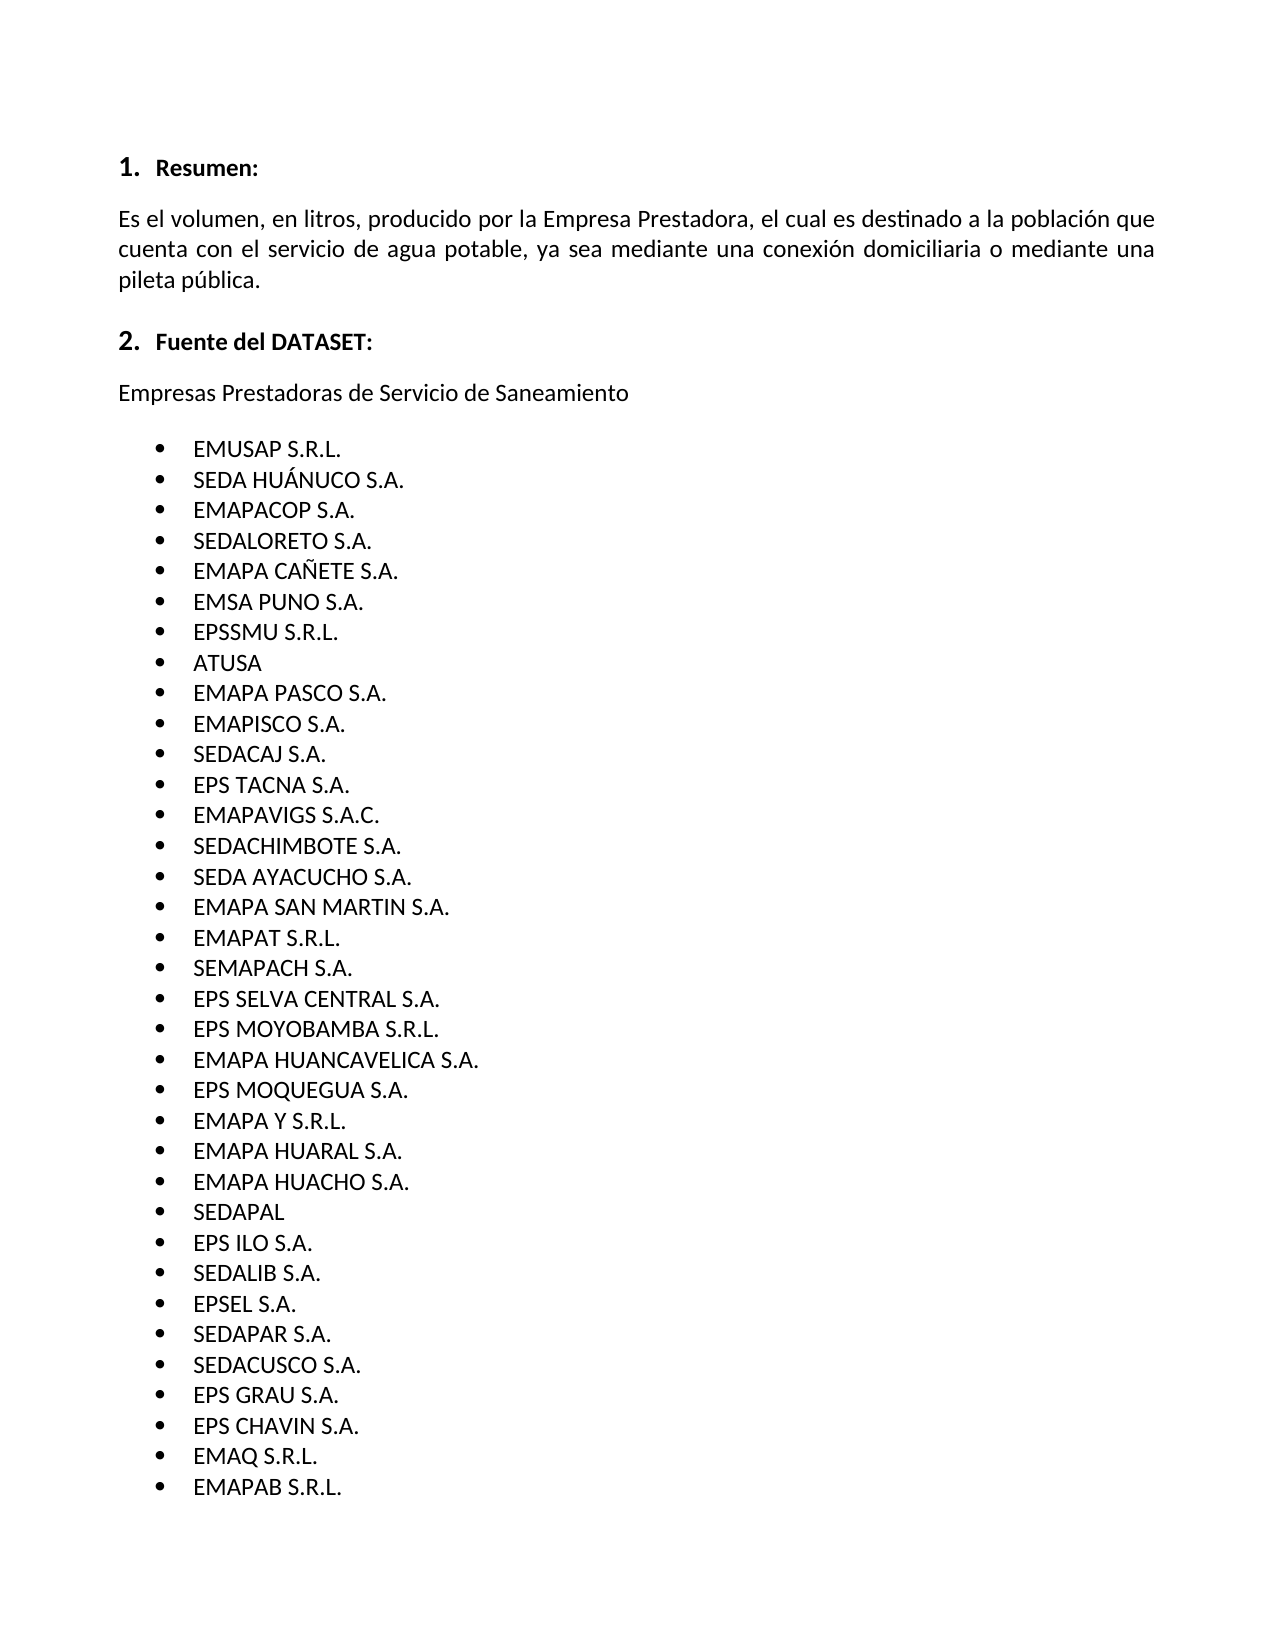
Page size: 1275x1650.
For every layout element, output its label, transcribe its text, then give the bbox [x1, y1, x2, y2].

list ATUSA [156, 647, 1157, 677]
list EMAPAT S.R.L. [156, 922, 1157, 952]
list EPS MOQUEGUA S.A. [156, 1074, 1157, 1105]
list EMAPA HUARAL S.A. [156, 1135, 1157, 1166]
list SEDA HUÁNUCO S.A. [156, 464, 1157, 494]
list EPS CHAVIN S.A. [156, 1410, 1157, 1441]
list EMAPA PASCO S.A. [156, 677, 1157, 708]
list EMAPA SAN MARTIN S.A. [156, 891, 1157, 922]
list EPSSMU S.R.L. [156, 616, 1157, 647]
list EMAPA HUANCAVELICA S.A. [156, 1044, 1157, 1074]
list EMAQ S.R.L. [156, 1441, 1157, 1471]
list EMAPACOP S.A. [156, 494, 1157, 525]
list Resumen: [118, 148, 1157, 183]
list EPSEL S.A. [156, 1288, 1157, 1318]
list SEDAPAL [156, 1196, 1157, 1227]
list EPS ILO S.A. [156, 1227, 1157, 1257]
list EMAPAVIGS S.A.C. [156, 799, 1157, 830]
list SEDALORETO S.A. [156, 525, 1157, 555]
list SEDACHIMBOTE S.A. [156, 830, 1157, 861]
list SEDALIB S.A. [156, 1257, 1157, 1288]
list EMAPA Y S.R.L. [156, 1105, 1157, 1135]
list EPS GRAU S.A. [156, 1379, 1157, 1410]
list EMSA PUNO S.A. [156, 586, 1157, 616]
list EMAPA HUACHO S.A. [156, 1166, 1157, 1196]
text Es el volumen, en litros, producido por la Empresa Prestadora, el cual es destinado a la población que cuenta con el servicio de agua potable, ya sea mediante una conexión domiciliaria o mediante una pileta pública. [118, 203, 1157, 294]
list EMUSAP S.R.L. [156, 433, 1157, 464]
list EPS TACNA S.A. [156, 769, 1157, 799]
list SEMAPACH S.A. [156, 952, 1157, 983]
list EPS MOYOBAMBA S.R.L. [156, 1013, 1157, 1044]
text Empresas Prestadoras de Servicio de Saneamiento [118, 377, 1157, 408]
list SEDA AYACUCHO S.A. [156, 861, 1157, 891]
list SEDACAJ S.A. [156, 738, 1157, 769]
list EPS SELVA CENTRAL S.A. [156, 983, 1157, 1013]
list EMAPISCO S.A. [156, 708, 1157, 738]
list SEDAPAR S.A. [156, 1318, 1157, 1349]
list EMAPAB S.R.L. [156, 1471, 1157, 1502]
list EMAPA CAÑETE S.A. [156, 555, 1157, 586]
list SEDACUSCO S.A. [156, 1349, 1157, 1379]
list Fuente del DATASET: [118, 322, 1157, 358]
